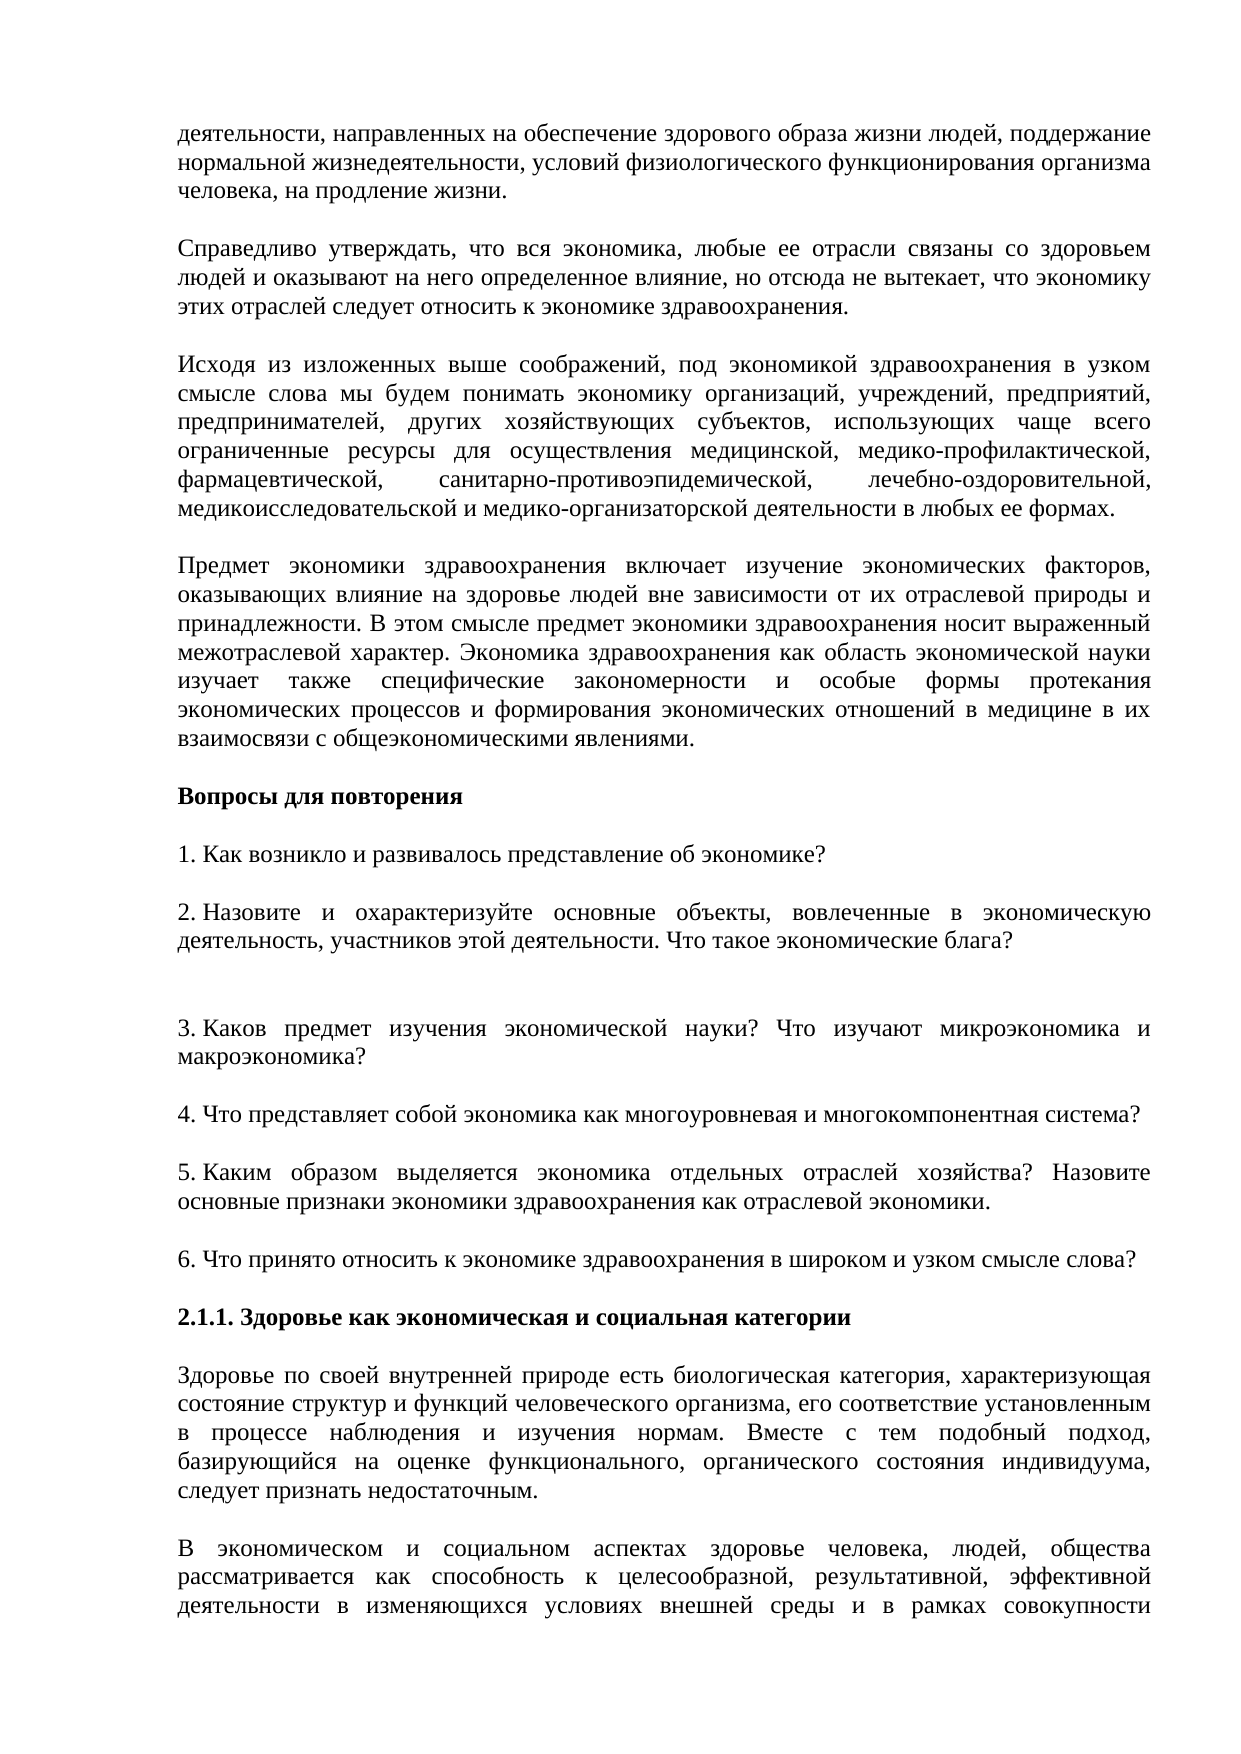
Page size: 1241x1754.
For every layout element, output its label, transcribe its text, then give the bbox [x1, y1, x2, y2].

text 5. Каким образом выделяется экономика отдельных отраслей хозяйства? Назовите основные признаки экономики здравоохранения как отраслевой экономики. [177, 1157, 1152, 1215]
text Предмет экономики здравоохранения включает изучение экономических факторов, оказывающих влияние на здоровье людей вне зависимости от их отраслевой природы и принадлежности. В этом смысле предмет экономики здравоохранения носит выраженный межотраслевой характер. Экономика здравоохранения как область экономической науки изучает также специфические закономерности и особые формы протекания экономических процессов и формирования экономических отношений в медицине в их взаимосвязи с общеэкономическими явлениями. [177, 551, 1152, 752]
text Справедливо утверждать, что вся экономика, любые ее отрасли связаны со здоровьем людей и оказывают на него определенное влияние, но отсюда не вытекает, что экономику этих отраслей следует относить к экономике здравоохранения. [177, 233, 1152, 320]
text 2. Назовите и охарактеризуйте основные объекты, вовлеченные в экономическую деятельность, участников этой деятельности. Что такое экономические блага? [177, 897, 1152, 954]
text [177, 118, 1152, 204]
text 6. Что принято относить к экономике здравоохранения в широком и узком смысле слова? [177, 1244, 1152, 1273]
text 4. Что представляет собой экономика как многоуровневая и многокомпонентная система? [177, 1099, 1152, 1128]
text 1. Как возникло и развивалось представление об экономике? [177, 839, 1152, 868]
text 3. Каков предмет изучения экономической науки? Что изучают микроэкономика и макроэкономика? [177, 1013, 1152, 1070]
text Вопросы для повторения [177, 781, 1152, 810]
text Здоровье по своей внутренней природе есть биологическая категория, характеризующая состояние структур и функций человеческого организма, его соответствие установленным в процессе наблюдения и изучения нормам. Вместе с тем подобный подход, базирующийся на оценке функционального, органического состояния индивидуума, следует признать недостаточным. [177, 1360, 1152, 1503]
text Исходя из изложенных выше соображений, под экономикой здравоохранения в узком смысле слова мы будем понимать экономику организаций, учреждений, предприятий, предпринимателей, других хозяйствующих субъектов, использующих чаще всего ограниченные ресурсы для осуществления медицинской, медико-профилактической, фармацевтической, санитарно-противоэпидемической, лечебно-оздоровительной, медикоисследовательской и медико-организаторской деятельности в любых ее формах. [177, 349, 1152, 521]
text 2.1.1. Здоровье как экономическая и социальная категории [177, 1302, 1152, 1331]
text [177, 1533, 1152, 1619]
